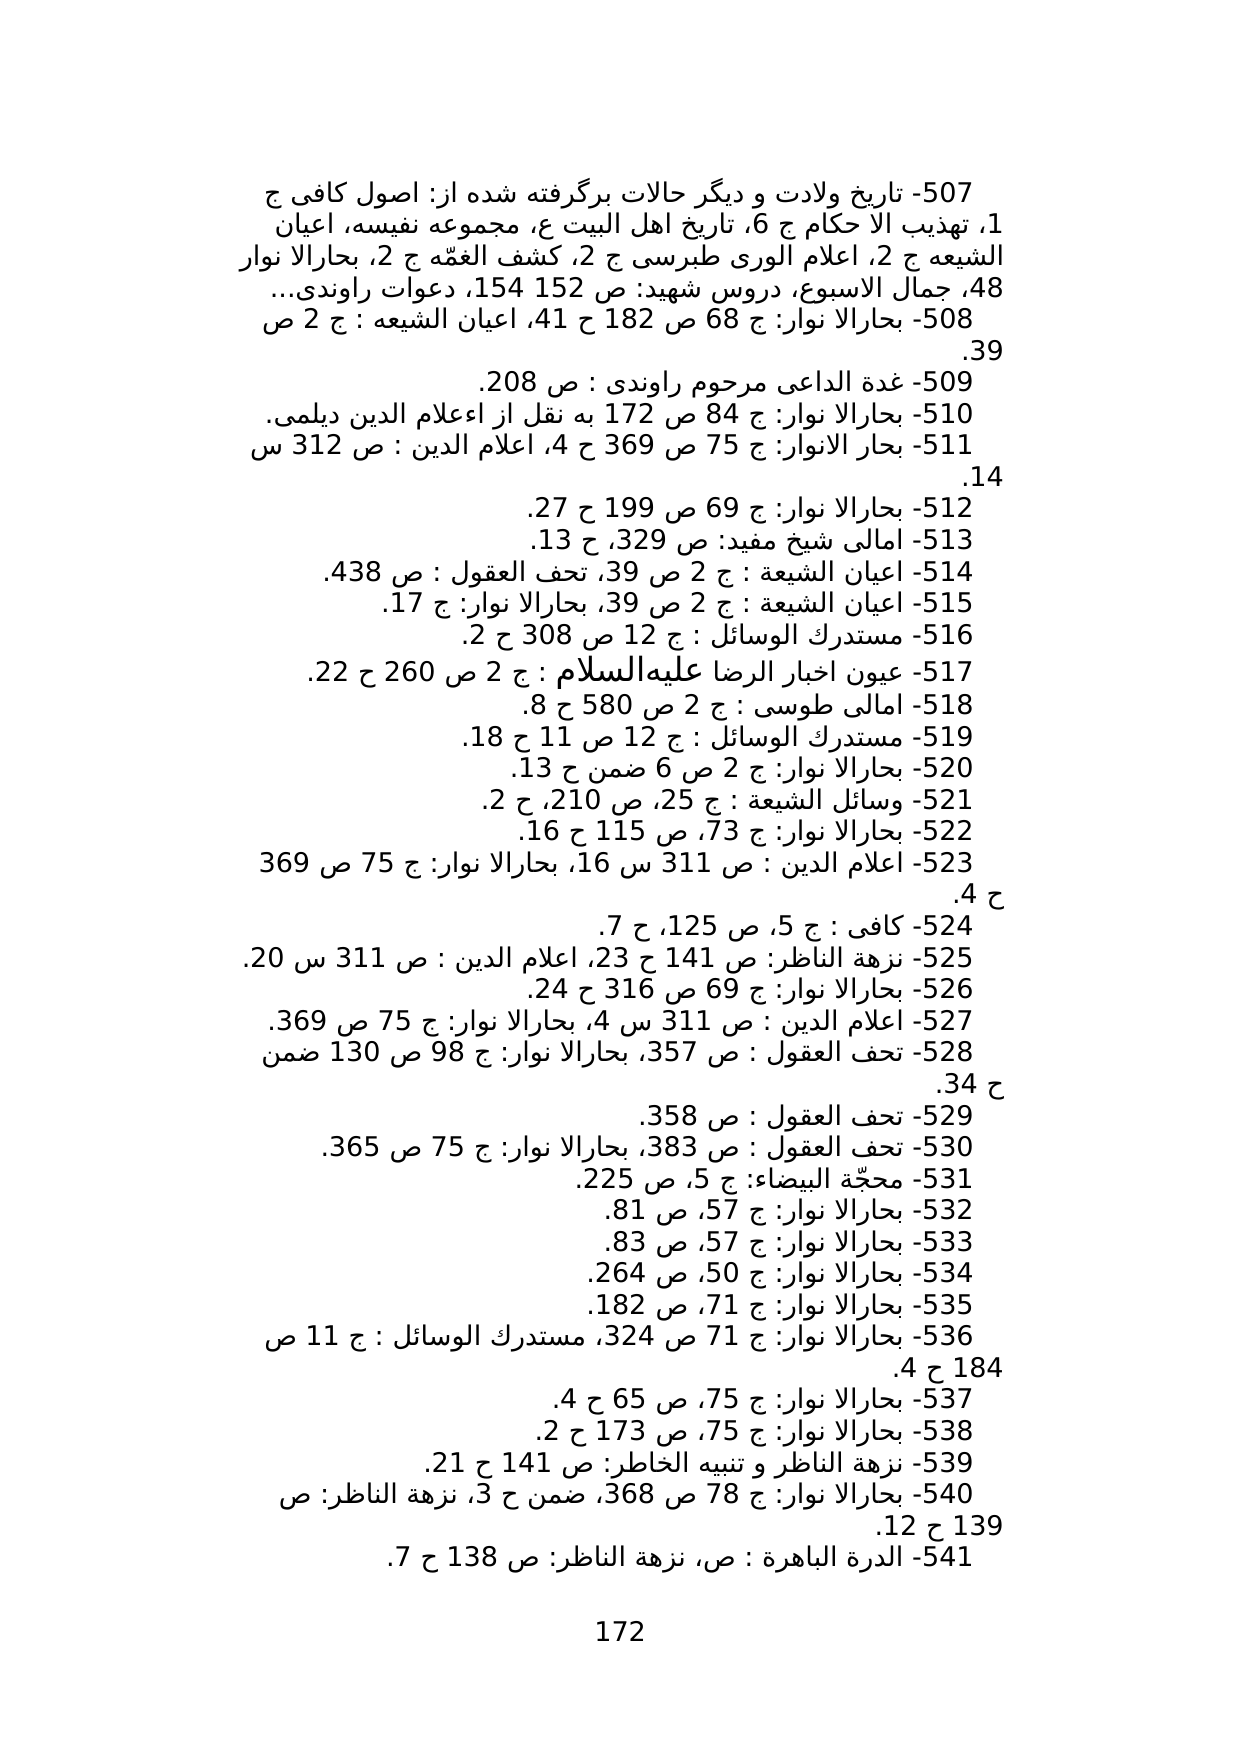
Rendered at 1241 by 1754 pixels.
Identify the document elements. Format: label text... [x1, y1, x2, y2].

text 507- تاريخ ولادت و ديگر حالات برگرفته شده از: اصول كافى ج 1، تهذيب الا حكام ج 6، تاريخ اهل البيت ع، مجموعه نفيسه، اعيان الشيعه ج 2، اعلام الورى طبرسى ج 2، كشف الغمّه ج 2، بحارالا نوار 48، جمال الاسبوع، دروس شهيد: ص 152 154، دعوات راوندى... [236, 177, 1004, 303]
text 521- وسائل الشيعة : ج 25، ص 210، ح 2. [236, 784, 1004, 816]
text 522- بحارالا نوار: ج 73، ص 115 ح 16. [236, 816, 1004, 847]
text 513- امالى شيخ مفيد: ص 329، ح 13. [236, 524, 1004, 556]
text 515- اعيان الشيعة : ج 2 ص 39، بحارالا نوار: ج 17. [236, 587, 1004, 619]
text 537- بحارالا نوار: ج 75، ص 65 ح 4. [236, 1384, 1004, 1415]
text 517- عيون اخبار الرضا عليه‌السلام : ج 2 ص 260 ح 22. [236, 651, 1004, 689]
text 509- غدة الداعى مرحوم راوندى : ص 208. [236, 367, 1004, 398]
text 514- اعيان الشيعة : ج 2 ص 39، تحف العقول : ص 438. [236, 556, 1004, 587]
text 532- بحارالا نوار: ج 57، ص 81. [236, 1194, 1004, 1226]
text 540- بحارالا نوار: ج 78 ص 368، ضمن ح 3، نزهة الناظر: ص 139 ح 12. [236, 1478, 1004, 1542]
text 510- بحارالا نوار: ج 84 ص 172 به نقل از اءعلام الدين ديلمى. [236, 398, 1004, 430]
text 526- بحارالا نوار: ج 69 ص 316 ح 24. [236, 973, 1004, 1005]
text 531- محجّة البيضاء: ج 5، ص 225. [236, 1163, 1004, 1194]
text 512- بحارالا نوار: ج 69 ص 199 ح 27. [236, 493, 1004, 524]
text 508- بحارالا نوار: ج 68 ص 182 ح 41، اعيان الشيعه : ج 2 ص 39. [236, 303, 1004, 367]
text 538- بحارالا نوار: ج 75، ص 173 ح 2. [236, 1415, 1004, 1447]
text 530- تحف العقول : ص 383، بحارالا نوار: ج 75 ص 365. [236, 1131, 1004, 1163]
text 529- تحف العقول : ص 358. [236, 1100, 1004, 1131]
text 539- نزهة الناظر و تنبيه الخاطر: ص 141 ح 21. [236, 1447, 1004, 1478]
text 524- كافى : ج 5، ص 125، ح 7. [236, 910, 1004, 942]
text 519- مستدرك الوسائل : ج 12 ص 11 ح 18. [236, 721, 1004, 753]
text 520- بحارالا نوار: ج 2 ص 6 ضمن ح 13. [236, 753, 1004, 784]
text 511- بحار الانوار: ج 75 ص 369 ح 4، اعلام الدين : ص 312 س 14. [236, 430, 1004, 493]
text 534- بحارالا نوار: ج 50، ص 264. [236, 1258, 1004, 1289]
text 525- نزهة الناظر: ص 141 ح 23، اعلام الدين : ص 311 س 20. [236, 942, 1004, 973]
text 516- مستدرك الوسائل : ج 12 ص 308 ح 2. [236, 619, 1004, 651]
text 518- امالى طوسى : ج 2 ص 580 ح 8. [236, 689, 1004, 721]
text 527- اعلام الدين : ص 311 س 4، بحارالا نوار: ج 75 ص 369. [236, 1005, 1004, 1037]
text 536- بحارالا نوار: ج 71 ص 324، مستدرك الوسائل : ج 11 ص 184 ح 4. [236, 1321, 1004, 1384]
text 535- بحارالا نوار: ج 71، ص 182. [236, 1289, 1004, 1321]
text 523- اعلام الدين : ص 311 س 16، بحارالا نوار: ج 75 ص 369 ح 4. [236, 847, 1004, 910]
text 528- تحف العقول : ص 357، بحارالا نوار: ج 98 ص 130 ضمن ح 34. [236, 1037, 1004, 1100]
text 541- الدرة الباهرة : ص، نزهة الناظر: ص 138 ح 7. [236, 1542, 1004, 1573]
text 533- بحارالا نوار: ج 57، ص 83. [236, 1226, 1004, 1258]
